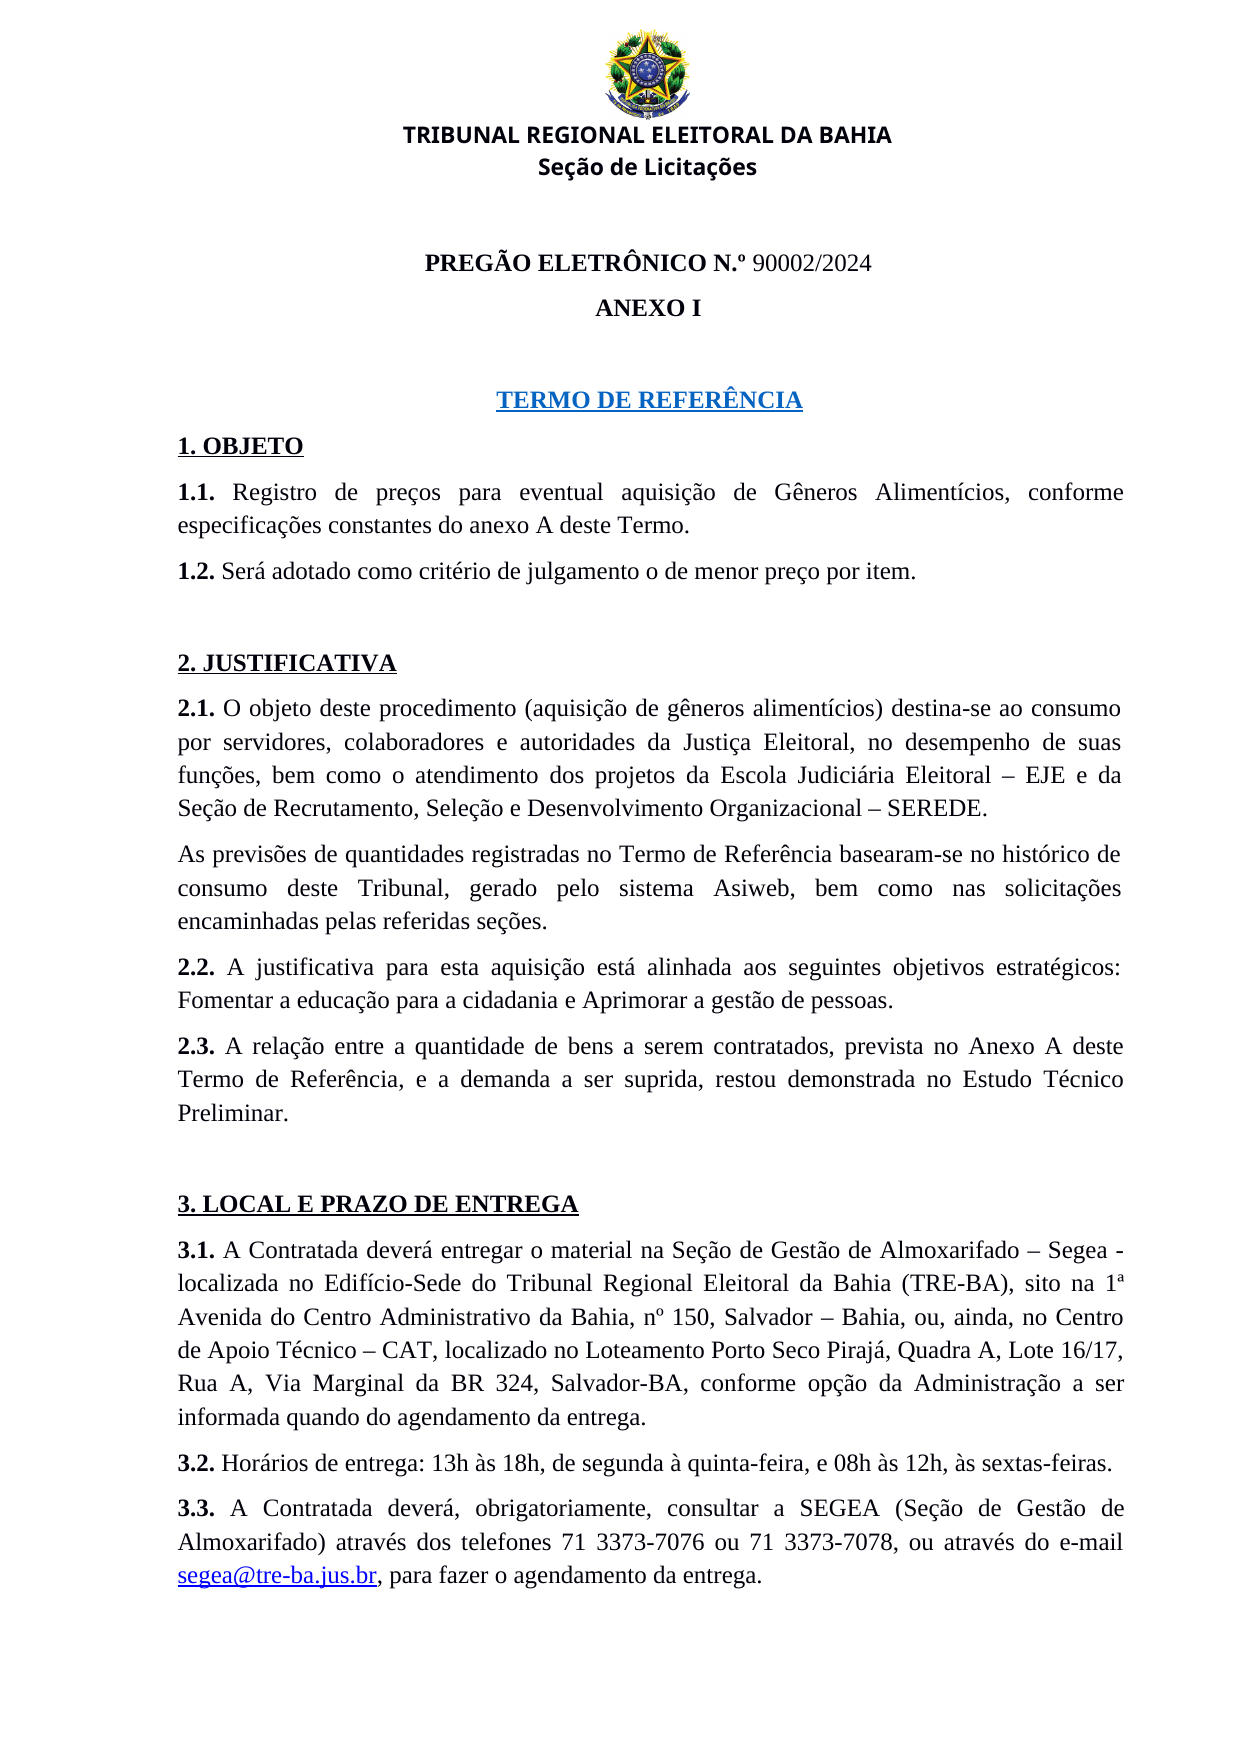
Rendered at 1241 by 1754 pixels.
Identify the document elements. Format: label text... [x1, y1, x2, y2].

text TERMO DE REFERÊNCIA [177, 382, 1122, 415]
text 3.1. A Contratada deverá entregar o material na Seção de Gestão de Almoxarifado – Segea - localizada no Edifício-Sede do Tribunal Regional Eleitoral da Bahia (TRE-BA), sito na 1ª Avenida do Centro Administrativo da Bahia, nº 150, Salvador – Bahia, ou, ainda, no Centro de Apoio Técnico – CAT, localizado no Loteamento Porto Seco Pirajá, Quadra A, Lote 16/17, Rua A, Via Marginal da BR 324, Salvador-BA, conforme opção da Administração a ser informada quando do agendamento da entrega. [177, 1232, 1125, 1432]
text As previsões de quantidades registradas no Termo de Referência basearam-se no histórico de consumo deste Tribunal, gerado pelo sistema Asiweb, bem como nas solicitações encaminhadas pelas referidas seções. [177, 836, 1122, 936]
text 2.1. O objeto deste procedimento (aquisição de gêneros alimentícios) destina-se ao consumo por servidores, colaboradores e autoridades da Justiça Eleitoral, no desempenho de suas funções, bem como o atendimento dos projetos da Escola Judiciária Eleitoral – EJE e da Seção de Recrutamento, Seleção e Desenvolvimento Organizacional – SEREDE. [177, 690, 1122, 823]
text 2.3. A relação entre a quantidade de bens a serem contratados, prevista no Anexo A deste Termo de Referência, e a demanda a ser suprida, restou demonstrada no Estudo Técnico Preliminar. [177, 1028, 1125, 1128]
text 1.2. Será adotado como critério de julgamento o de menor preço por item. [177, 553, 1122, 586]
text 2.2. A justificativa para esta aquisição está alinhada aos seguintes objetivos estratégicos: Fomentar a educação para a cidadania e Aprimorar a gestão de pessoas. [177, 948, 1122, 1015]
text 3. LOCAL E PRAZO DE ENTREGA [177, 1186, 1092, 1219]
text 1. OBJETO [177, 428, 1092, 461]
text 3.2. Horários de entrega: 13h às 18h, de segunda à quinta-feira, e 08h às 12h, às sextas-feiras. [177, 1444, 1125, 1478]
text ANEXO I [177, 290, 1119, 323]
text 2. JUSTIFICATIVA [177, 644, 1092, 678]
text 1.1. Registro de preços para eventual aquisição de Gêneros Alimentícios, conforme especificações constantes do anexo A deste Termo. [177, 473, 1125, 540]
text PREGÃO ELETRÔNICO N.º [177, 244, 1119, 278]
text 3.3. A Contratada deverá, obrigatoriamente, consultar a SEGEA (Seção de Gestão de Almoxarifado) através dos telefones 71 3373-7076 ou 71 3373-7078, ou através do e-mail segea@tre-ba.jus.br, para fazer o agendamento da entrega. [177, 1490, 1125, 1590]
